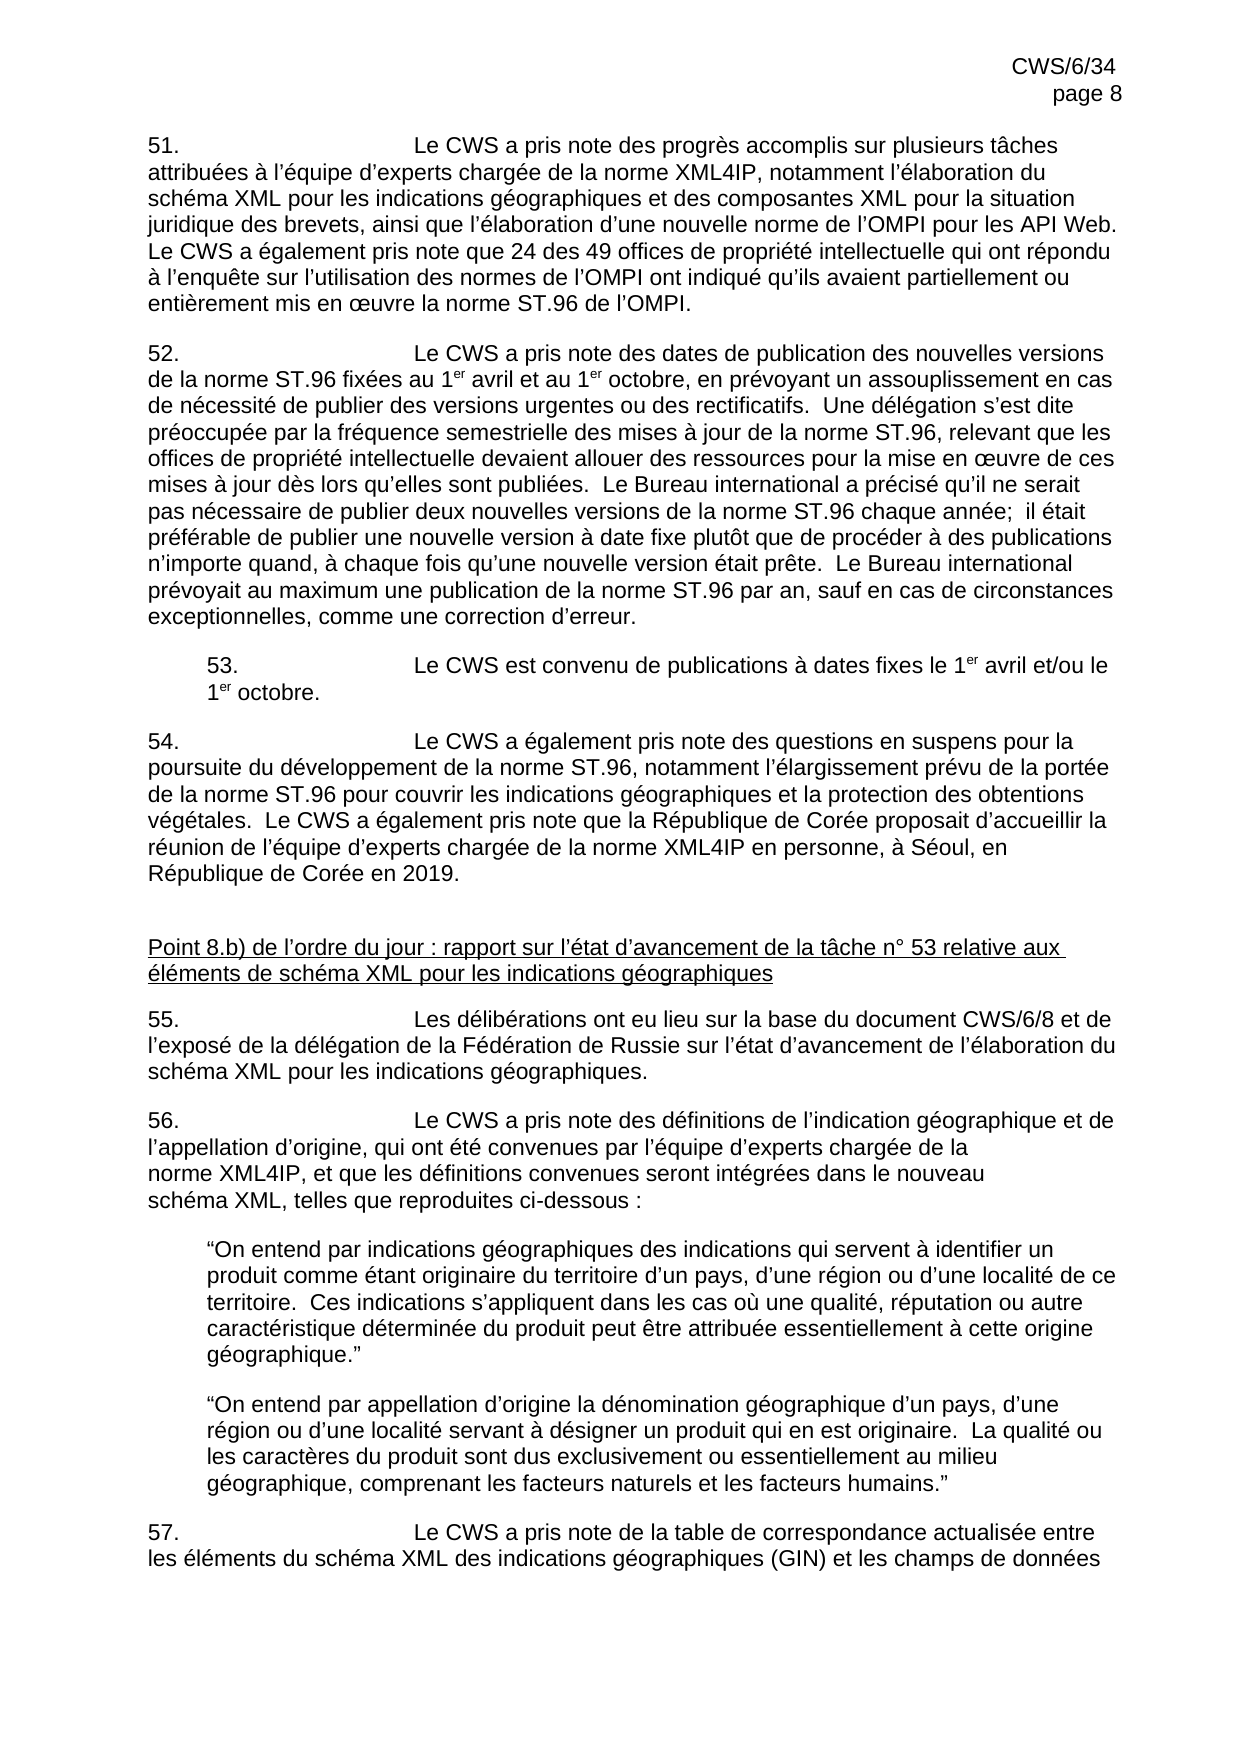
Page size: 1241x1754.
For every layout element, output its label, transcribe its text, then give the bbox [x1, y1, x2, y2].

text Le CWS a pris note des progrès accomplis sur plusieurs tâches attribuées à l’équipe d’experts chargée de la norme XML4IP, notamment l’élaboration du schéma XML pour les indications géographiques et des composantes XML pour la situation juridique des brevets, ainsi que l’élaboration d’une nouvelle norme de l’OMPI pour les API Web. Le CWS a également pris note que 24 des 49 offices de propriété intellectuelle qui ont répondu à l’enquête sur l’utilisation des normes de l’OMPI ont indiqué qu’ils avaient partiellement ou entièrement mis en œuvre la norme ST.96 de l’OMPI. [148, 132, 1122, 317]
text Le CWS est convenu de publications à dates fixes le 1er avril et/ou le 1er octobre. [207, 652, 1122, 705]
list “On entend par appellation d’origine la dénomination géographique d’un pays, d’une région ou d’une localité servant à désigner un produit qui en est originaire. La qualité ou les caractères du produit sont dus exclusivement ou essentiellement au milieu géographique, comprenant les facteurs naturels et les facteurs humains.” [207, 1391, 1122, 1496]
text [148, 1519, 1122, 1572]
text Le CWS a également pris note des questions en suspens pour la poursuite du développement de la norme ST.96, notamment l’élargissement prévu de la portée de la norme ST.96 pour couvrir les indications géographiques et la protection des obtentions végétales. Le CWS a également pris note que la République de Corée proposait d’accueillir la réunion de l’équipe d’experts chargée de la norme XML4IP en personne, à Séoul, en République de Corée en 2019. [148, 728, 1122, 886]
text Le CWS a pris note des dates de publication des nouvelles versions de la norme ST.96 fixées au 1er avril et au 1er octobre, en prévoyant un assouplissement en cas de nécessité de publier des versions urgentes ou des rectificatifs. Une délégation s’est dite préoccupée par la fréquence semestrielle des mises à jour de la norme ST.96, relevant que les offices de propriété intellectuelle devaient allouer des ressources pour la mise en œuvre de ces mises à jour dès lors qu’elles sont publiées. Le Bureau international a précisé qu’il ne serait pas nécessaire de publier deux nouvelles versions de la norme ST.96 chaque année; il était préférable de publier une nouvelle version à date fixe plutôt que de procéder à des publications n’importe quand, à chaque fois qu’une nouvelle version était prête. Le Bureau international prévoyait au maximum une publication de la norme ST.96 par an, sauf en cas de circonstances exceptionnelles, comme une correction d’erreur. [148, 339, 1122, 629]
list “On entend par indications géographiques des indications qui servent à identifier un produit comme étant originaire du territoire d’un pays, d’une région ou d’une localité de ce territoire. Ces indications s’appliquent dans les cas où une qualité, réputation ou autre caractéristique déterminée du produit peut être attribuée essentiellement à cette origine géographique.” [207, 1236, 1122, 1368]
text Le CWS a pris note des définitions de l’indication géographique et de l’appellation d’origine, qui ont été convenues par l’équipe d’experts chargée de la norme XML4IP, et que les définitions convenues seront intégrées dans le nouveau schéma XML, telles que reproduites ci-dessous : [148, 1107, 1122, 1213]
subtitle Point 8.b) de l’ordre du jour : rapport sur l’état d’avancement de la tâche n° 53 relative aux éléments de schéma XML pour les indications géographiques [148, 934, 1122, 987]
text Les délibérations ont eu lieu sur la base du document CWS/6/8 et de l’exposé de la délégation de la Fédération de Russie sur l’état d’avancement de l’élaboration du schéma XML pour les indications géographiques. [148, 1006, 1122, 1084]
